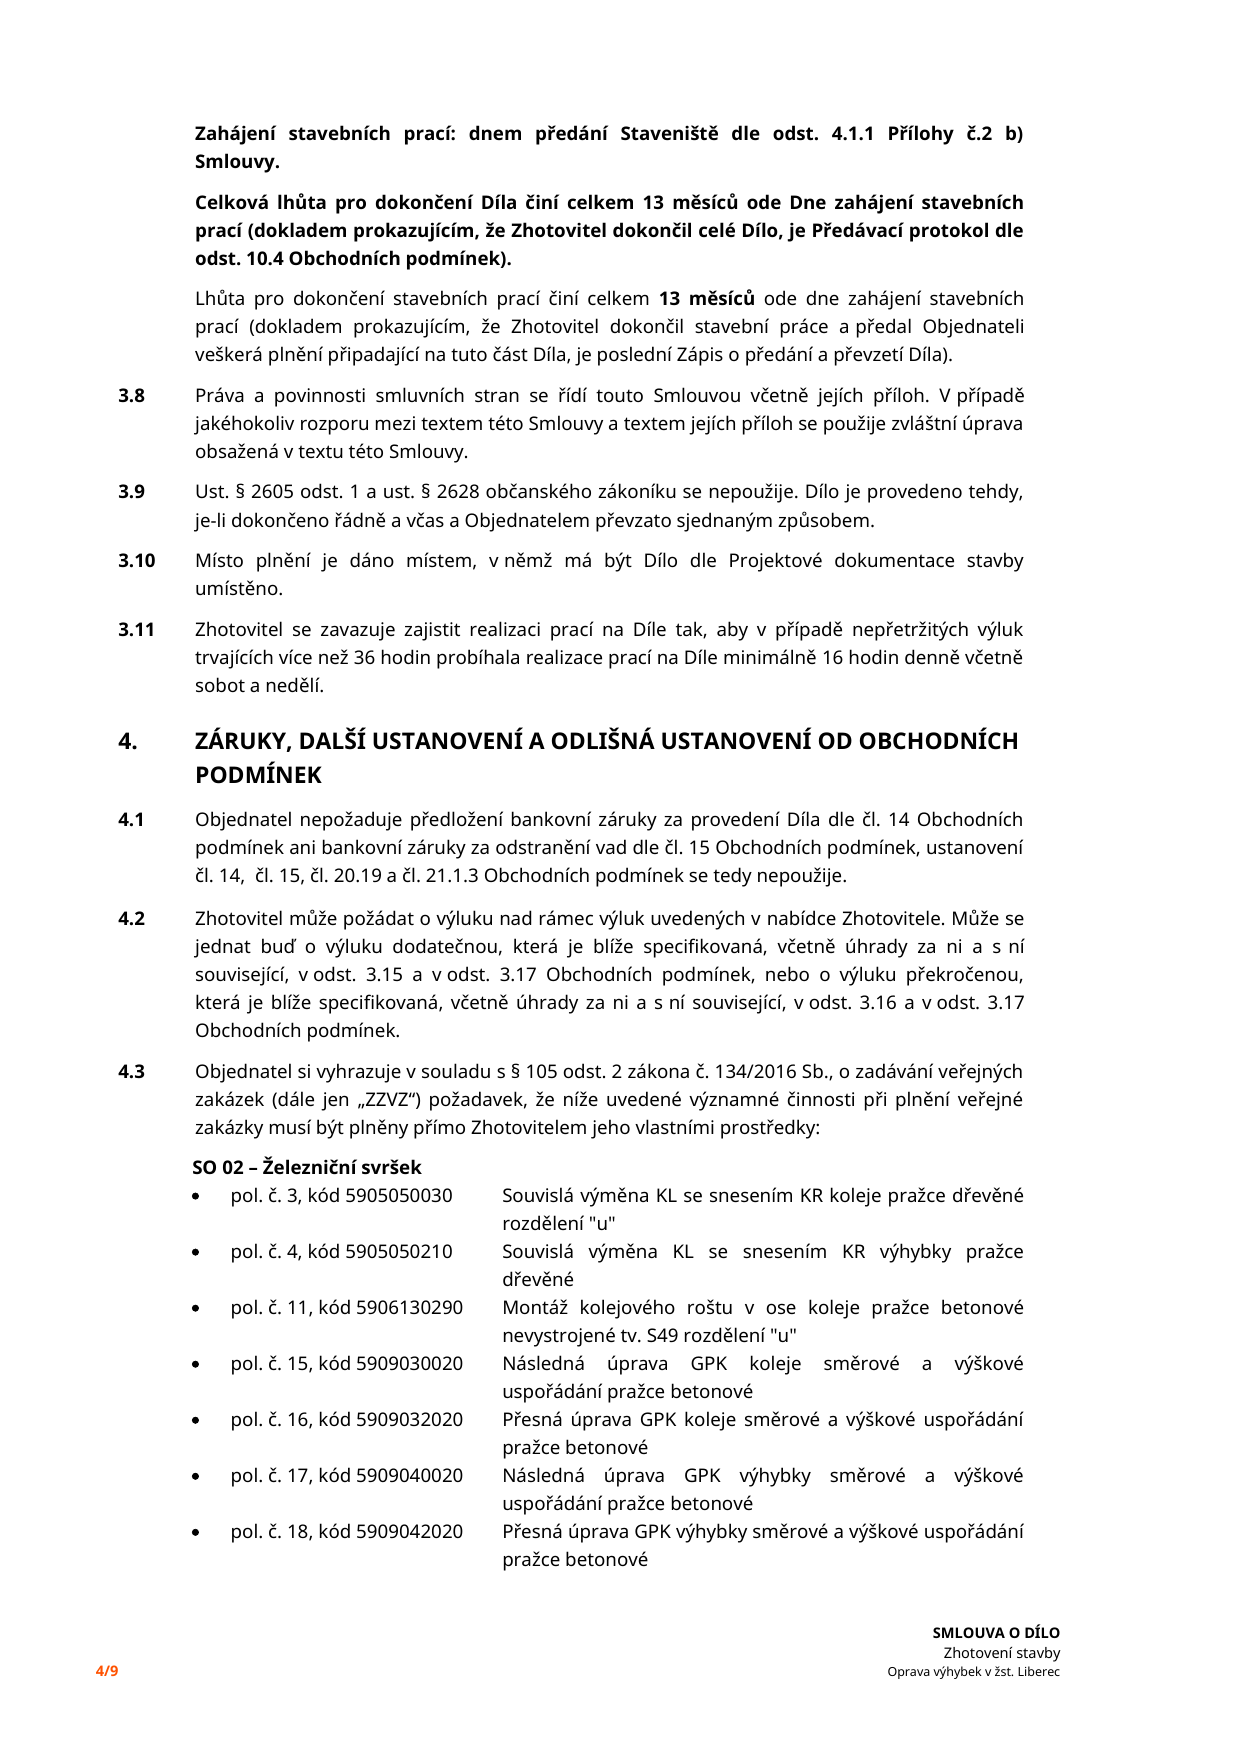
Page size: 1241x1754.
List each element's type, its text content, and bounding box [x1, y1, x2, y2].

text Zhotovitel se zavazuje zajistit realizaci prací na Díle tak, aby v případě nepřetržitých výluk trvajících více než 36 hodin probíhala realizace prací na Díle minimálně 16 hodin denně včetně sobot a nedělí. [118, 616, 1024, 697]
text Zhotovitel může požádat o výluku nad rámec výluk uvedených v nabídce Zhotovitele. Může se jednat buď o výluku dodatečnou, která je blíže specifikovaná, včetně úhrady za ni a s ní související, v odst. 3.15 a v odst. 3.17 Obchodních podmínek, nebo o výluku překročenou, která je blíže specifikovaná, včetně úhrady za ni a s ní související, v odst. 3.16 a v odst. 3.17 Obchodních podmínek. [118, 903, 1024, 1043]
text Objednatel nepožaduje předložení bankovní záruky za provedení Díla dle čl. 14 Obchodních podmínek ani bankovní záruky za odstranění vad dle čl. 15 Obchodních podmínek, ustanovení čl. 14, čl. 15, čl. 20.19 a čl. 21.1.3 Obchodních podmínek se tedy nepoužije. [118, 806, 1024, 888]
text Celková lhůta pro dokončení Díla činí celkem 13 měsíců ode Dne zahájení stavebních prací (dokladem prokazujícím, že Zhotovitel dokončil celé Dílo, je Předávací protokol dle odst. 10.4 Obchodních podmínek). [195, 189, 1024, 271]
text Objednatel si vyhrazuje v souladu s § 105 odst. 2 zákona č. 134/2016 Sb., o zadávání veřejných zakázek (dále jen „ZZVZ“) požadavek, že níže uvedené významné činnosti při plnění veřejné zakázky musí být plněny přímo Zhotovitelem jeho vlastními prostředky: [118, 1058, 1024, 1139]
text pol. č. 11, kód 5906130290 Montáž kolejového roštu v ose koleje pražce betonové nevystrojené tv. S49 rozdělení "u" [192, 1294, 1024, 1348]
text pol. č. 16, kód 5909032020 Přesná úprava GPK koleje směrové a výškové uspořádání pražce betonové [192, 1407, 1024, 1460]
text pol. č. 18, kód 5909042020 Přesná úprava GPK výhybky směrové a výškové uspořádání pražce betonové [192, 1519, 1024, 1572]
text pol. č. 3, kód 5905050030 Souvislá výměna KL se snesením KR koleje pražce dřevěné rozdělení "u" [192, 1182, 1024, 1236]
text Zahájení stavebních prací: dnem předání Staveniště dle odst. 4.1.1 Přílohy č.2 b) Smlouvy. [195, 121, 1024, 174]
text pol. č. 17, kód 5909040020 Následná úprava GPK výhybky směrové a výškové uspořádání pražce betonové [192, 1463, 1024, 1516]
text Lhůta pro dokončení stavebních prací činí celkem 13 měsíců ode dne zahájení stavebních prací (dokladem prokazujícím, že Zhotovitel dokončil stavební práce a předal Objednateli veškerá plnění připadající na tuto část Díla, je poslední Zápis o předání a převzetí Díla). [195, 286, 1024, 367]
text Práva a povinnosti smluvních stran se řídí touto Smlouvou včetně jejích příloh. V případě jakéhokoliv rozporu mezi textem této Smlouvy a textem jejích příloh se použije zvláštní úprava obsažená v textu této Smlouvy. [118, 382, 1024, 464]
text Místo plnění je dáno místem, v němž má být Dílo dle Projektové dokumentace stavby umístěno. [118, 547, 1024, 601]
list SO 02 – Železniční svršek [192, 1154, 1024, 1180]
text pol. č. 4, kód 5905050210 Souvislá výměna KL se snesením KR výhybky pražce dřevěné [192, 1238, 1024, 1292]
text ZÁRUKY, DALŠÍ USTANOVENÍ A ODLIŠNÁ USTANOVENÍ OD OBCHODNÍCH PODMÍNEK [118, 725, 1024, 791]
text Ust. § 2605 odst. 1 a ust. § 2628 občanského zákoníku se nepoužije. Dílo je provedeno tehdy, je-li dokončeno řádně a včas a Objednatelem převzato sjednaným způsobem. [118, 479, 1024, 532]
text pol. č. 15, kód 5909030020 Následná úprava GPK koleje směrové a výškové uspořádání pražce betonové [192, 1351, 1024, 1404]
